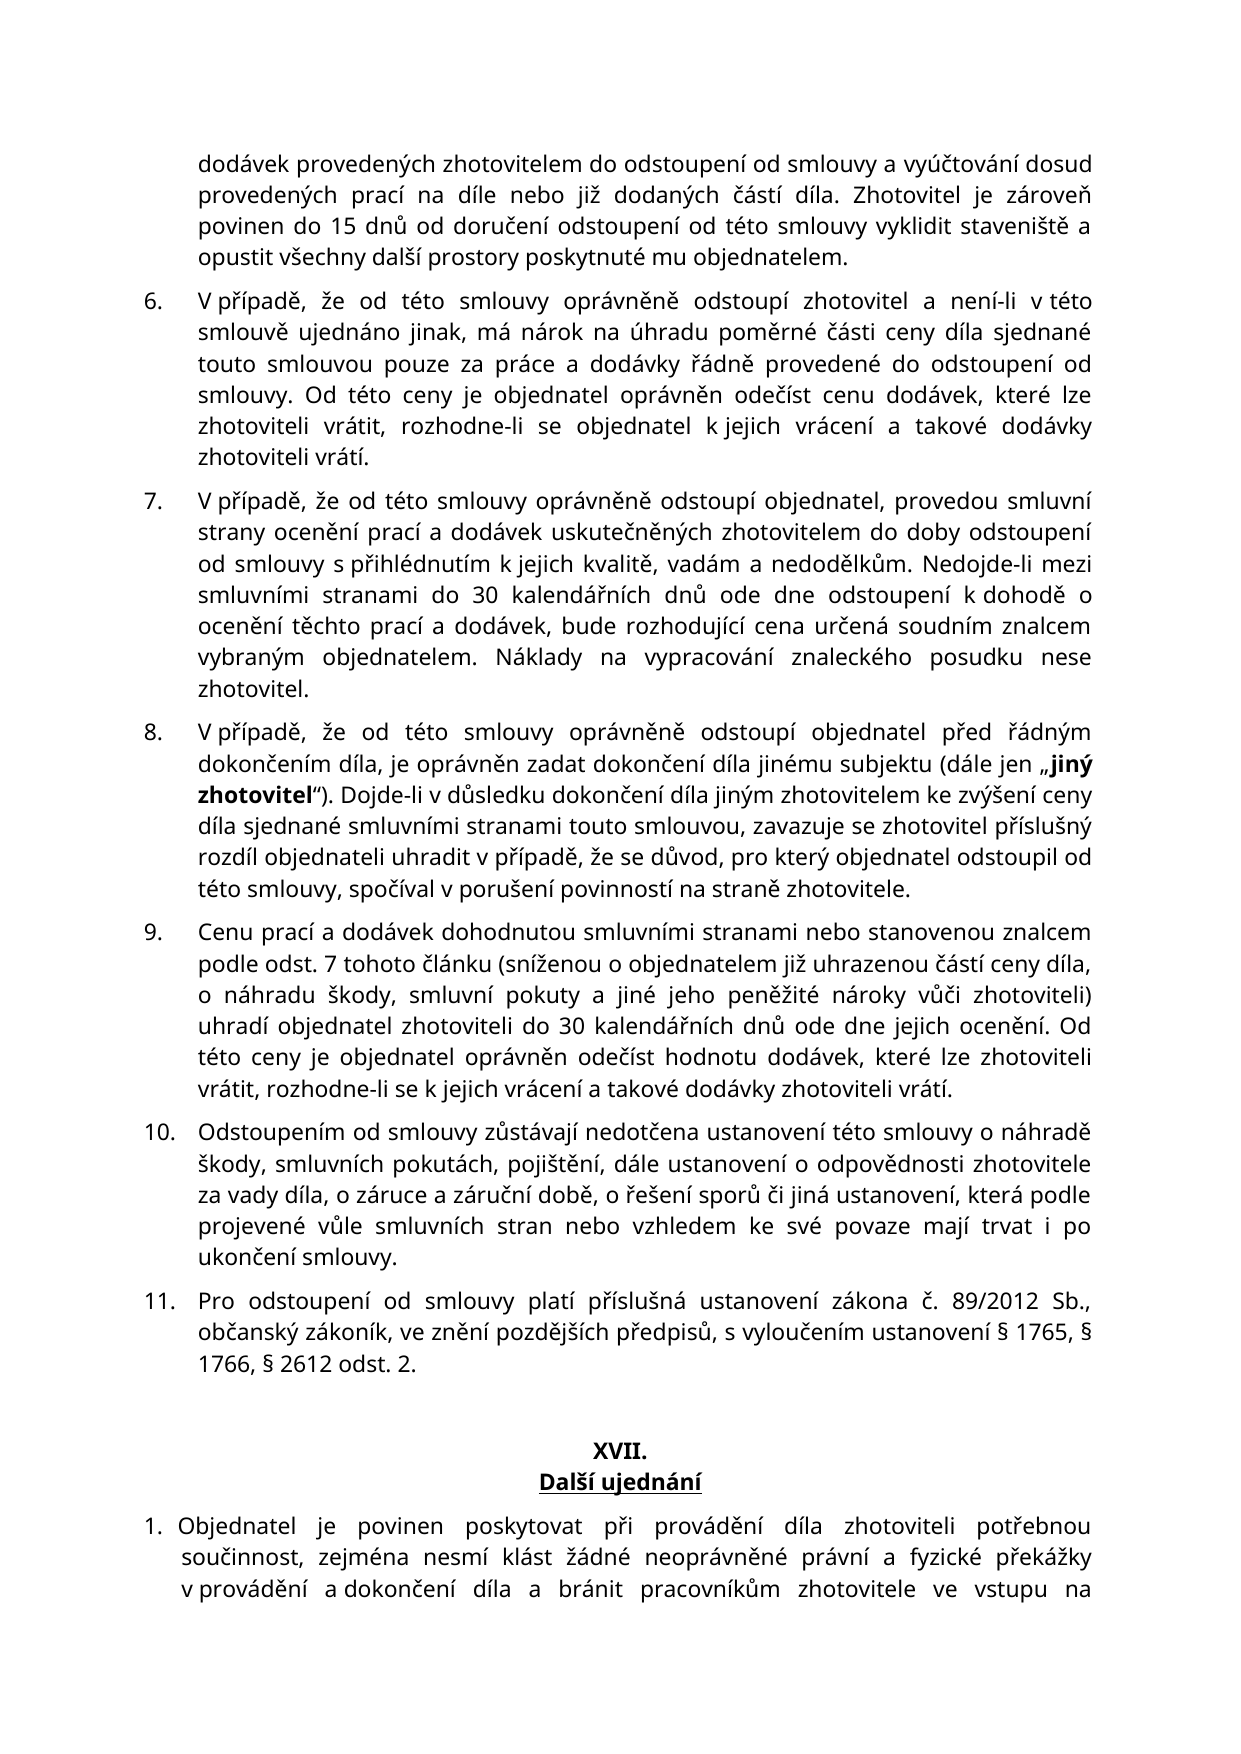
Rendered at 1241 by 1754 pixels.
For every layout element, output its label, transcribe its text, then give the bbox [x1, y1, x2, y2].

text XVII. [148, 1435, 1093, 1466]
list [143, 1510, 1093, 1604]
list Pro odstoupení od smlouvy platí příslušná ustanovení zákona č. 89/2012 Sb., občanský zákoník, ve znění pozdějších předpisů, s vyloučením ustanovení § 1765, § 1766, § 2612 odst. 2. [143, 1285, 1093, 1379]
list V případě, že od této smlouvy oprávněně odstoupí objednatel, provedou smluvní strany ocenění prací a dodávek uskutečněných zhotovitelem do doby odstoupení od smlouvy s přihlédnutím k jejich kvalitě, vadám a nedodělkům. Nedojde-li mezi smluvními stranami do 30 kalendářních dnů ode dne odstoupení k dohodě o ocenění těchto prací a dodávek, bude rozhodující cena určená soudním znalcem vybraným objednatelem. Náklady na vypracování znaleckého posudku nese zhotovitel. [143, 485, 1093, 704]
list V případě, že od této smlouvy oprávněně odstoupí zhotovitel a není-li v této smlouvě ujednáno jinak, má nárok na úhradu poměrné části ceny díla sjednané touto smlouvou pouze za práce a dodávky řádně provedené do odstoupení od smlouvy. Od této ceny je objednatel oprávněn odečíst cenu dodávek, které lze zhotoviteli vrátit, rozhodne-li se objednatel k jejich vrácení a takové dodávky zhotoviteli vrátí. [143, 285, 1093, 473]
list Odstoupením od smlouvy zůstávají nedotčena ustanovení této smlouvy o náhradě škody, smluvních pokutách, pojištění, dále ustanovení o odpovědnosti zhotovitele za vady díla, o záruce a záruční době, o řešení sporů či jiná ustanovení, která podle projevené vůle smluvních stran nebo vzhledem ke své povaze mají trvat i po ukončení smlouvy. [143, 1116, 1093, 1273]
text Další ujednání [148, 1466, 1093, 1498]
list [143, 148, 1093, 273]
list V případě, že od této smlouvy oprávněně odstoupí objednatel před řádným dokončením díla, je oprávněn zadat dokončení díla jinému subjektu (dále jen „jiný zhotovitel“). Dojde-li v důsledku dokončení díla jiným zhotovitelem ke zvýšení ceny díla sjednané smluvními stranami touto smlouvou, zavazuje se zhotovitel příslušný rozdíl objednateli uhradit v případě, že se důvod, pro který objednatel odstoupil od této smlouvy, spočíval v porušení povinností na straně zhotovitele. [143, 716, 1093, 904]
list Cenu prací a dodávek dohodnutou smluvními stranami nebo stanovenou znalcem podle odst. 7 tohoto článku (sníženou o objednatelem již uhrazenou částí ceny díla, o náhradu škody, smluvní pokuty a jiné jeho peněžité nároky vůči zhotoviteli) uhradí objednatel zhotoviteli do 30 kalendářních dnů ode dne jejich ocenění. Od této ceny je objednatel oprávněn odečíst hodnotu dodávek, které lze zhotoviteli vrátit, rozhodne-li se k jejich vrácení a takové dodávky zhotoviteli vrátí. [143, 916, 1093, 1104]
